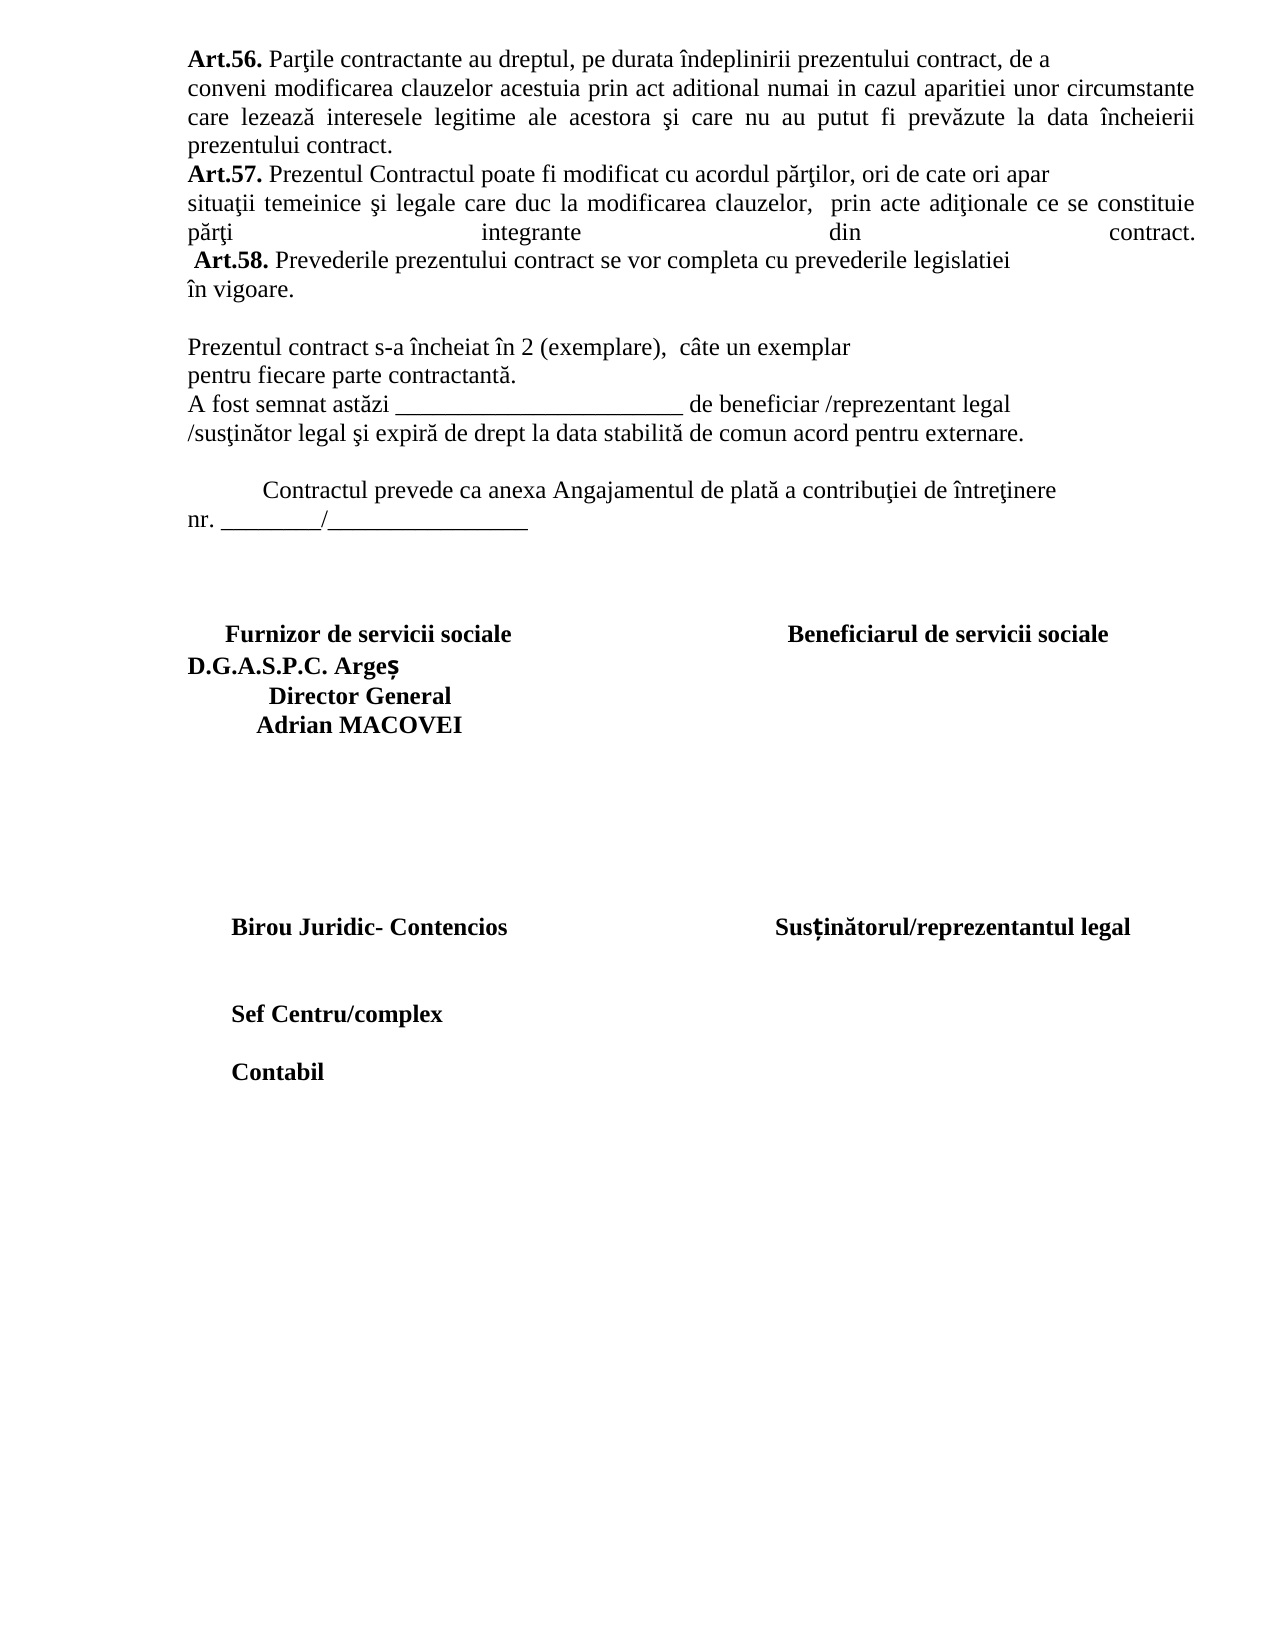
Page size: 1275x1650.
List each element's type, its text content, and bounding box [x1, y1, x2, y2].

text D.G.A.S.P.C. Argeș [187, 647, 1196, 681]
text A fost semnat astăzi _______________________ de beneficiar /reprezentant legal [187, 389, 1196, 418]
text nr. ________/________________ [187, 504, 1196, 532]
text /susţinător legal şi expiră de drept la data stabilită de comun acord pentru externare. [187, 418, 1196, 447]
text Sef Centru/complex [187, 999, 1196, 1028]
text pentru fiecare parte contractantă. [187, 361, 1196, 389]
text situaţii temeinice şi legale care duc la modificarea clauzelor, prin acte adiţionale ce se constituie părţi integrante din contract. Art.58. Prevederile prezentului contract se vor completa cu prevederile legislatiei [187, 188, 1196, 274]
text în vigoare. [187, 274, 1196, 303]
text Contabil [187, 1057, 1196, 1086]
text Prezentul contract s-a încheiat în 2 (exemplare), câte un exemplar [187, 332, 1196, 361]
text Director General [187, 681, 1196, 710]
text Art.56. Parţile contractante au dreptul, pe durata îndeplinirii prezentului contract, de a [187, 44, 1196, 73]
text Birou Juridic- Contencios Susținătorul/reprezentantul legal [187, 908, 1196, 943]
text Contractul prevede ca anexa Angajamentul de plată a contribuţiei de întreţinere [187, 475, 1196, 504]
text Adrian MACOVEI [187, 710, 1196, 739]
text Art.57. Prezentul Contractul poate fi modificat cu acordul părţilor, ori de cate ori apar [187, 159, 1196, 188]
text Furnizor de servicii sociale Beneficiarul de servicii sociale [187, 619, 1196, 647]
text conveni modificarea clauzelor acestuia prin act aditional numai in cazul aparitiei unor circumstante care lezează interesele legitime ale acestora şi care nu au putut fi prevăzute la data încheierii prezentului contract. [187, 73, 1196, 159]
